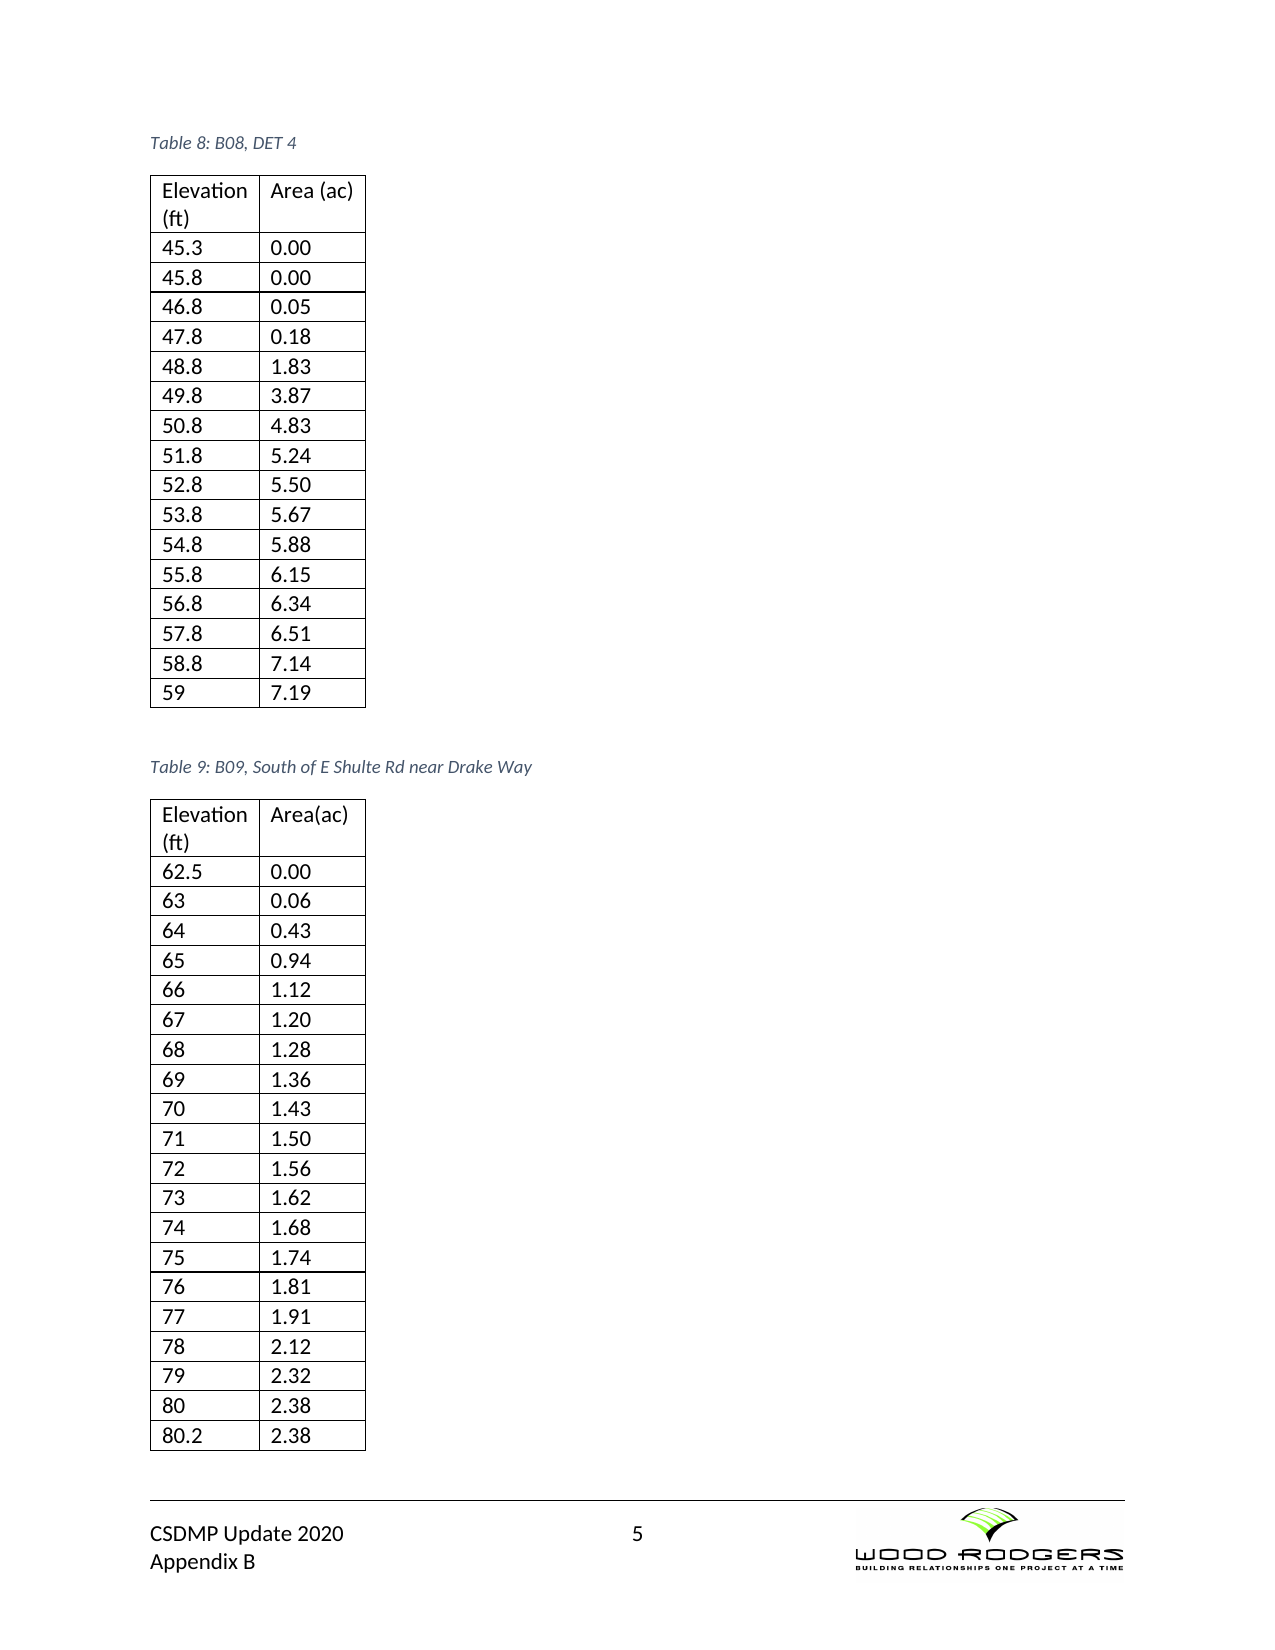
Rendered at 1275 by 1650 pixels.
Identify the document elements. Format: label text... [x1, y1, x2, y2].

table_cell 58.8 [151, 649, 259, 677]
table_cell 1.91 [260, 1302, 365, 1331]
table_cell 62.5 [151, 857, 259, 886]
table_cell 45.8 [151, 263, 259, 291]
table_cell 3.87 [260, 382, 365, 410]
table_cell 79 [151, 1362, 259, 1390]
table_cell 80 [151, 1391, 259, 1420]
table_cell 6.34 [260, 589, 365, 618]
table_cell 64 [151, 916, 259, 945]
table_cell 1.50 [260, 1124, 365, 1153]
table_cell 1.81 [260, 1273, 365, 1301]
table_cell 66 [151, 976, 259, 1004]
table_cell 76 [151, 1273, 259, 1301]
table_cell 46.8 [151, 293, 259, 321]
table_header Elevation (ft) [151, 800, 259, 856]
table_cell 80.2 [151, 1421, 259, 1449]
table_cell 2.38 [260, 1421, 365, 1449]
table_cell 57.8 [151, 619, 259, 648]
table_cell 7.19 [260, 679, 365, 707]
table_cell 1.28 [260, 1035, 365, 1064]
table_cell 74 [151, 1213, 259, 1242]
table_cell 69 [151, 1065, 259, 1093]
table_cell 0.06 [260, 887, 365, 915]
table_cell 49.8 [151, 382, 259, 410]
table_cell 0.94 [260, 946, 365, 974]
table_cell 51.8 [151, 441, 259, 469]
table_cell 55.8 [151, 560, 259, 588]
table_cell 59 [151, 679, 259, 707]
table_cell 73 [151, 1184, 259, 1212]
table_cell 0.05 [260, 293, 365, 321]
table_cell 2.38 [260, 1391, 365, 1420]
table_cell 2.32 [260, 1362, 365, 1390]
table_cell 2.12 [260, 1332, 365, 1361]
table_cell 71 [151, 1124, 259, 1153]
table_cell 1.62 [260, 1184, 365, 1212]
table_cell 0.43 [260, 916, 365, 945]
table_cell 54.8 [151, 530, 259, 559]
table_cell 1.43 [260, 1094, 365, 1123]
table_cell 50.8 [151, 411, 259, 440]
table_cell 78 [151, 1332, 259, 1361]
table_cell 0.00 [260, 263, 365, 291]
table_cell 6.15 [260, 560, 365, 588]
table_cell 1.56 [260, 1154, 365, 1182]
table_cell 48.8 [151, 352, 259, 381]
table_cell 1.83 [260, 352, 365, 381]
table_cell 52.8 [151, 471, 259, 499]
table_cell 56.8 [151, 589, 259, 618]
table_cell 0.18 [260, 322, 365, 351]
table_cell 53.8 [151, 500, 259, 529]
table_cell 68 [151, 1035, 259, 1064]
table_cell 4.83 [260, 411, 365, 440]
table_cell 7.14 [260, 649, 365, 677]
table_cell 77 [151, 1302, 259, 1331]
table_cell 5.24 [260, 441, 365, 469]
table_header Area (ac) [260, 176, 365, 232]
table_cell 70 [151, 1094, 259, 1123]
table_cell 72 [151, 1154, 259, 1182]
table_cell 1.74 [260, 1243, 365, 1271]
table_cell 1.20 [260, 1005, 365, 1034]
table_cell 67 [151, 1005, 259, 1034]
table_cell 5.88 [260, 530, 365, 559]
table_cell 0.00 [260, 857, 365, 886]
table_cell 5.67 [260, 500, 365, 529]
table_cell 47.8 [151, 322, 259, 351]
table_cell 6.51 [260, 619, 365, 648]
table_cell 45.3 [151, 233, 259, 262]
table_cell 63 [151, 887, 259, 915]
table_cell 1.12 [260, 976, 365, 1004]
table_cell 75 [151, 1243, 259, 1271]
table_cell 65 [151, 946, 259, 974]
table_cell 1.68 [260, 1213, 365, 1242]
picture [855, 1508, 1125, 1583]
table_cell 1.36 [260, 1065, 365, 1093]
table_cell 5.50 [260, 471, 365, 499]
table_cell 0.00 [260, 233, 365, 262]
table_header Area(ac) [260, 800, 365, 856]
table_header Elevation (ft) [151, 176, 259, 232]
